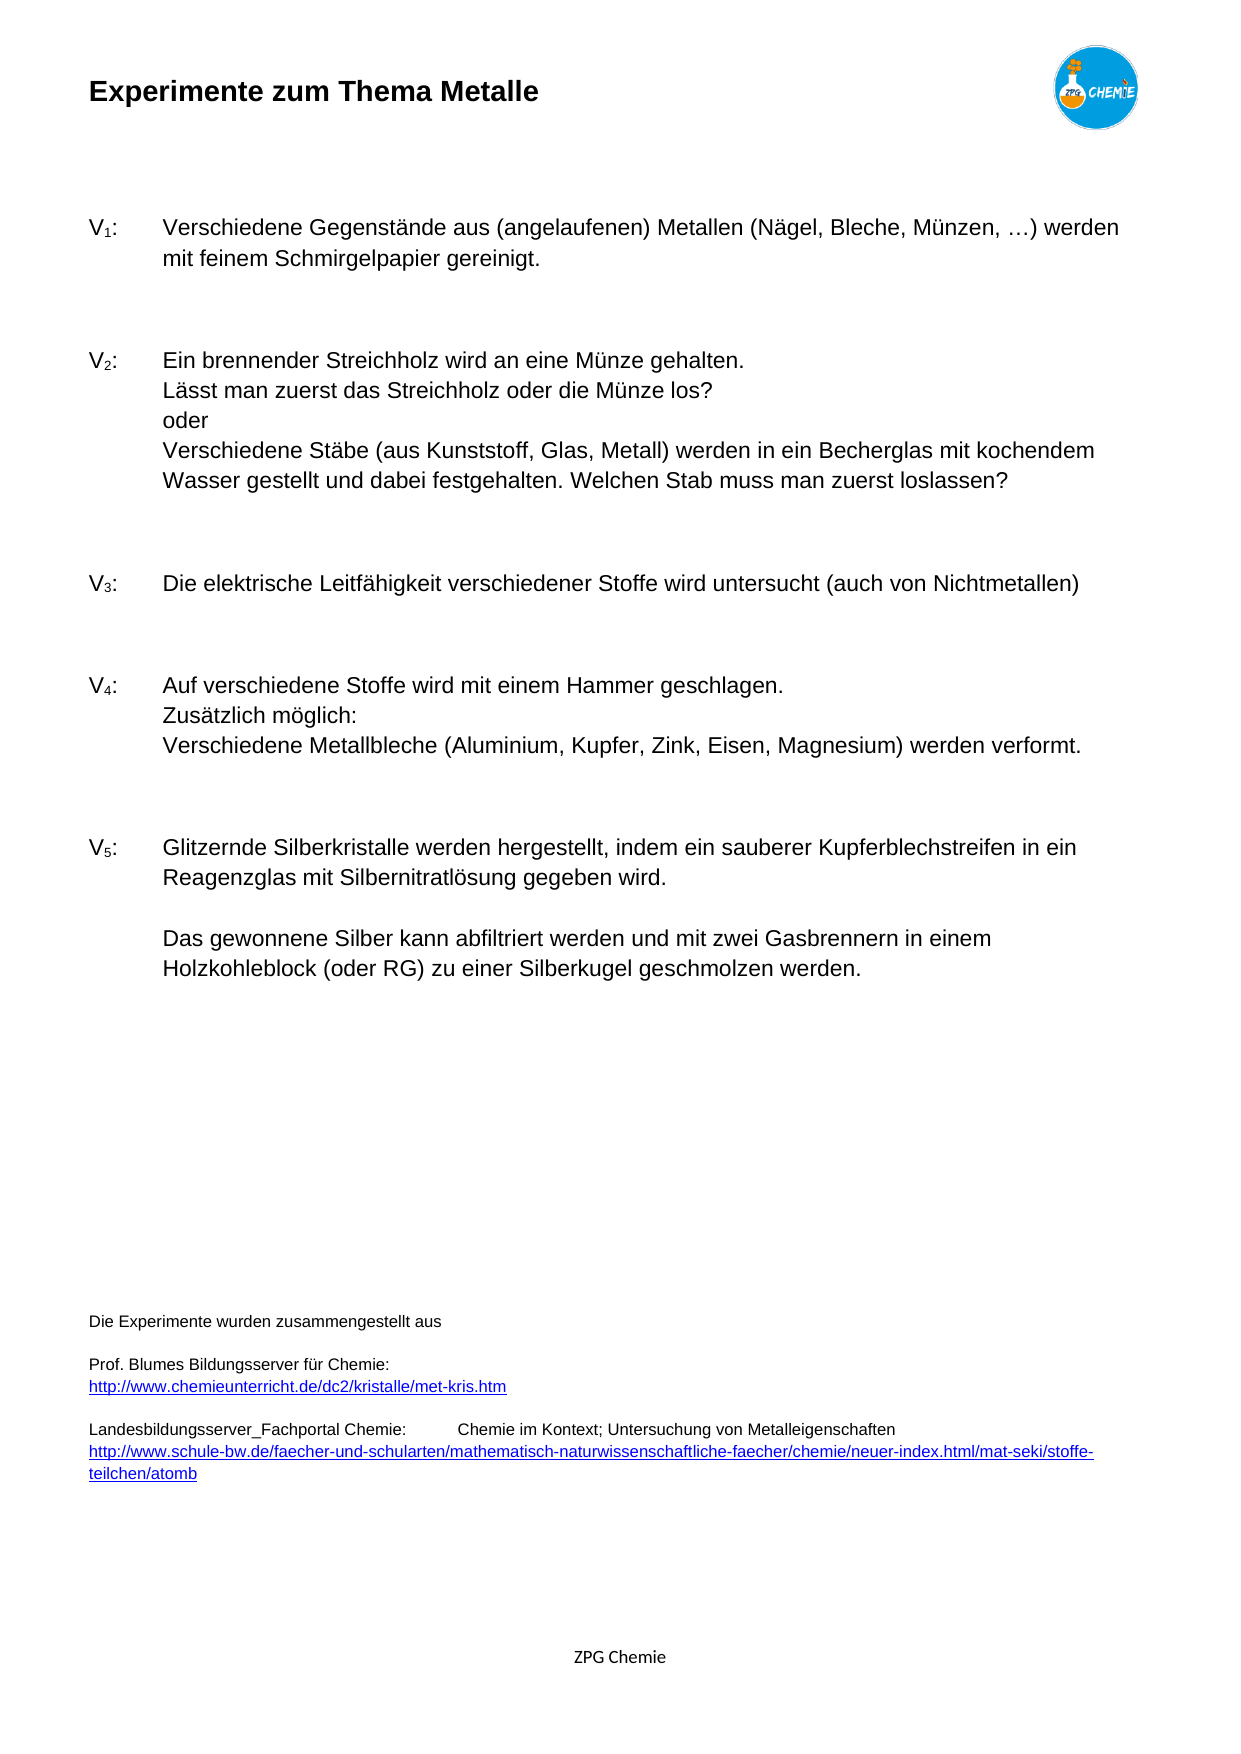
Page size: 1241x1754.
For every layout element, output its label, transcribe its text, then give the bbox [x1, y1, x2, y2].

text V1: Verschiedene Gegenstände aus (angelaufenen) Metallen (Nägel, Bleche, Münzen, …) werden mit feinem Schmirgelpapier gereinigt. [89, 214, 1152, 271]
text Die Experimente wurden zusammengestellt aus [89, 1312, 1152, 1331]
text Landesbildungsserver_Fachportal Chemie: Chemie im Kontext; Untersuchung von Metalleigenschaften http://www.schule-bw.de/faecher-und-schularten/mathematisch-naturwissenschaftliche-faecher/chemie/neuer-index.html/mat-seki/stoffe-teilchen/atomb [89, 1420, 1152, 1483]
text V5: Glitzernde Silberkristalle werden hergestellt, indem ein sauberer Kupferblechstreifen in ein Reagenzglas mit Silbernitratlösung gegeben wird. Das gewonnene Silber kann abfiltriert werden und mit zwei Gasbrennern in einem Holzkohleblock (oder RG) zu einer Silberkugel geschmolzen werden. [89, 834, 1152, 981]
text V4: Auf verschiedene Stoffe wird mit einem Hammer geschlagen. Zusätzlich möglich: Verschiedene Metallbleche (Aluminium, Kupfer, Zink, Eisen, Magnesium) werden verformt. [89, 672, 1152, 758]
text Prof. Blumes Bildungsserver für Chemie: http://www.chemieunterricht.de/dc2/kristalle/met-kris.htm [89, 1355, 1152, 1396]
text V3: Die elektrische Leitfähigkeit verschiedener Stoffe wird untersucht (auch von Nichtmetallen) [89, 569, 1152, 596]
picture [1053, 45, 1139, 130]
text V2: Ein brennender Streichholz wird an eine Münze gehalten. Lässt man zuerst das Streichholz oder die Münze los? oder Verschiedene Stäbe (aus Kunststoff, Glas, Metall) werden in ein Becherglas mit kochendem Wasser gestellt und dabei festgehalten. Welchen Stab muss man zuerst loslassen? [89, 347, 1152, 494]
